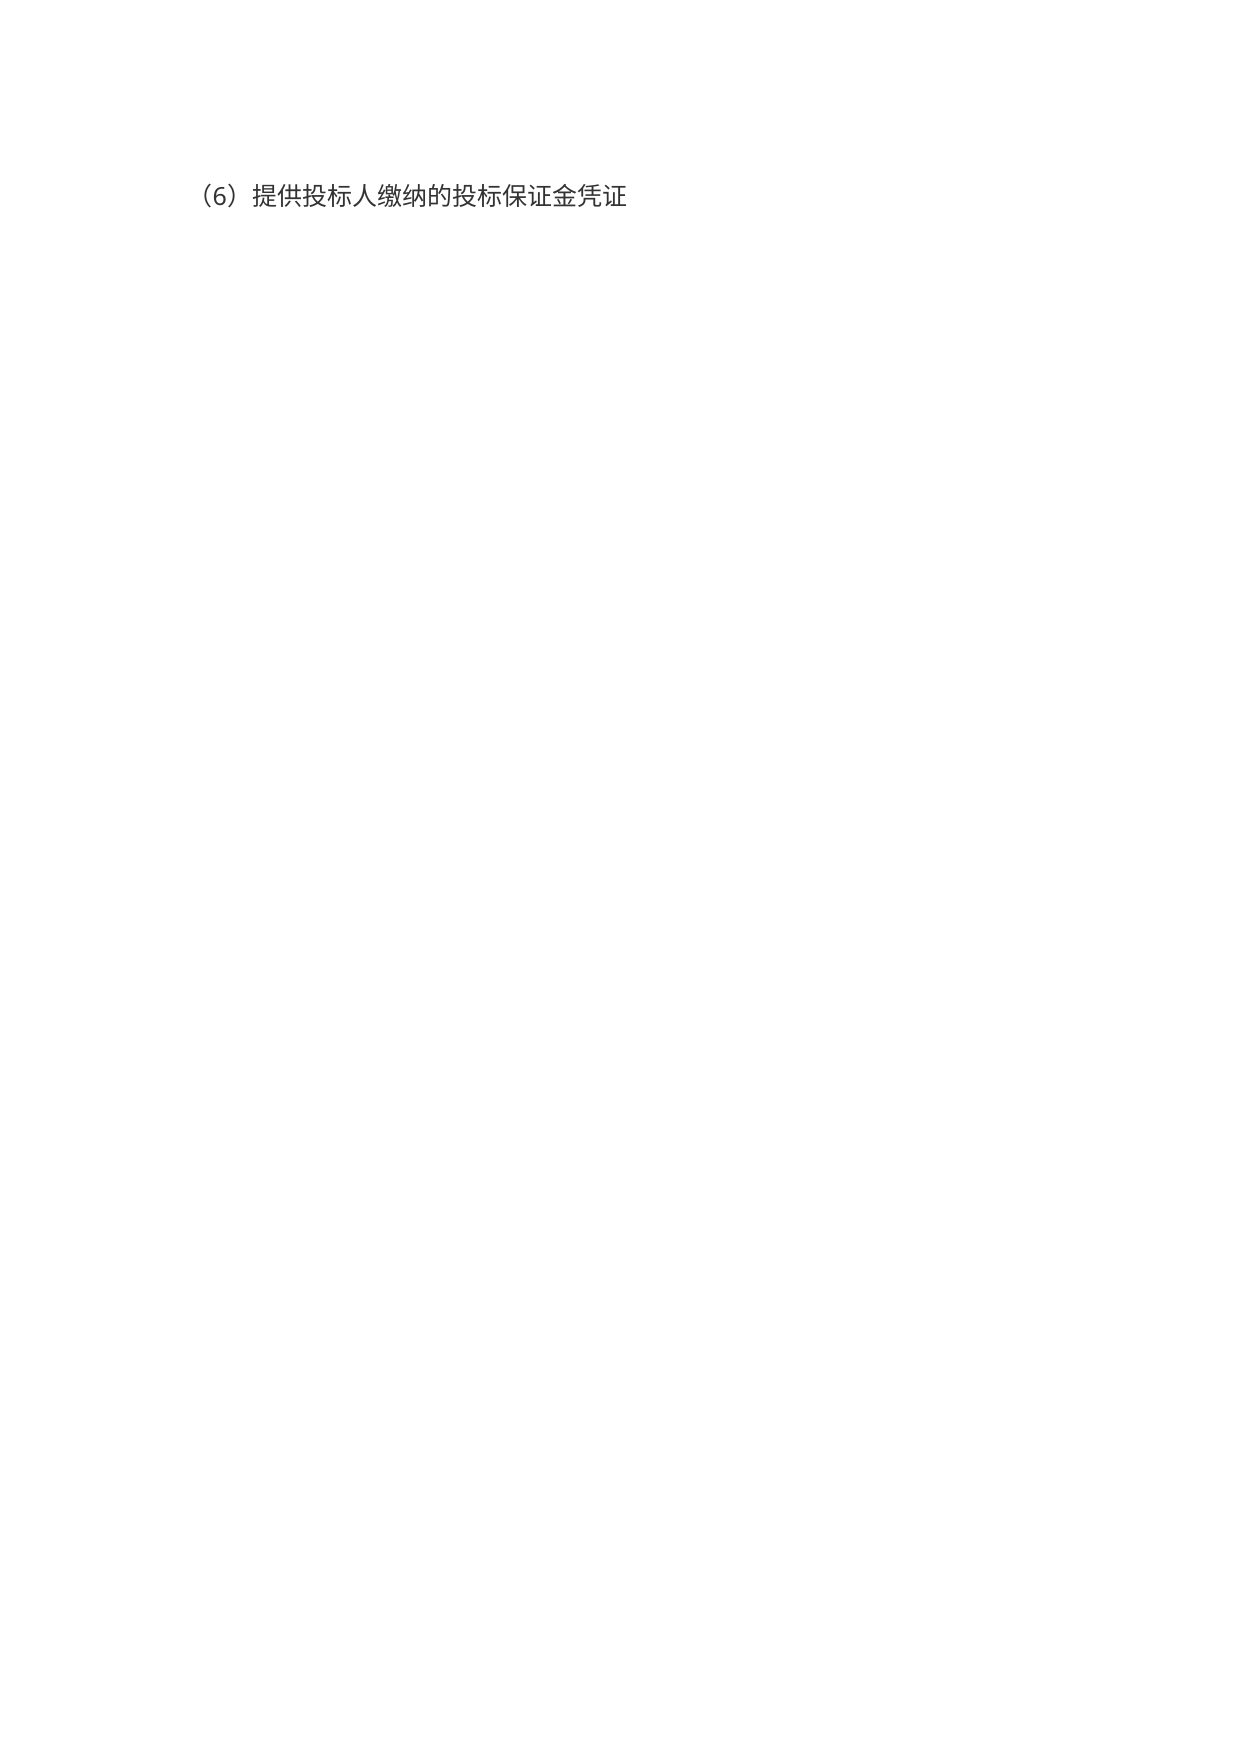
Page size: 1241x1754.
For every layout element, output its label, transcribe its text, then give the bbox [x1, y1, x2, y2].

list 提供投标人缴纳的投标保证金凭证 [187, 162, 1053, 227]
